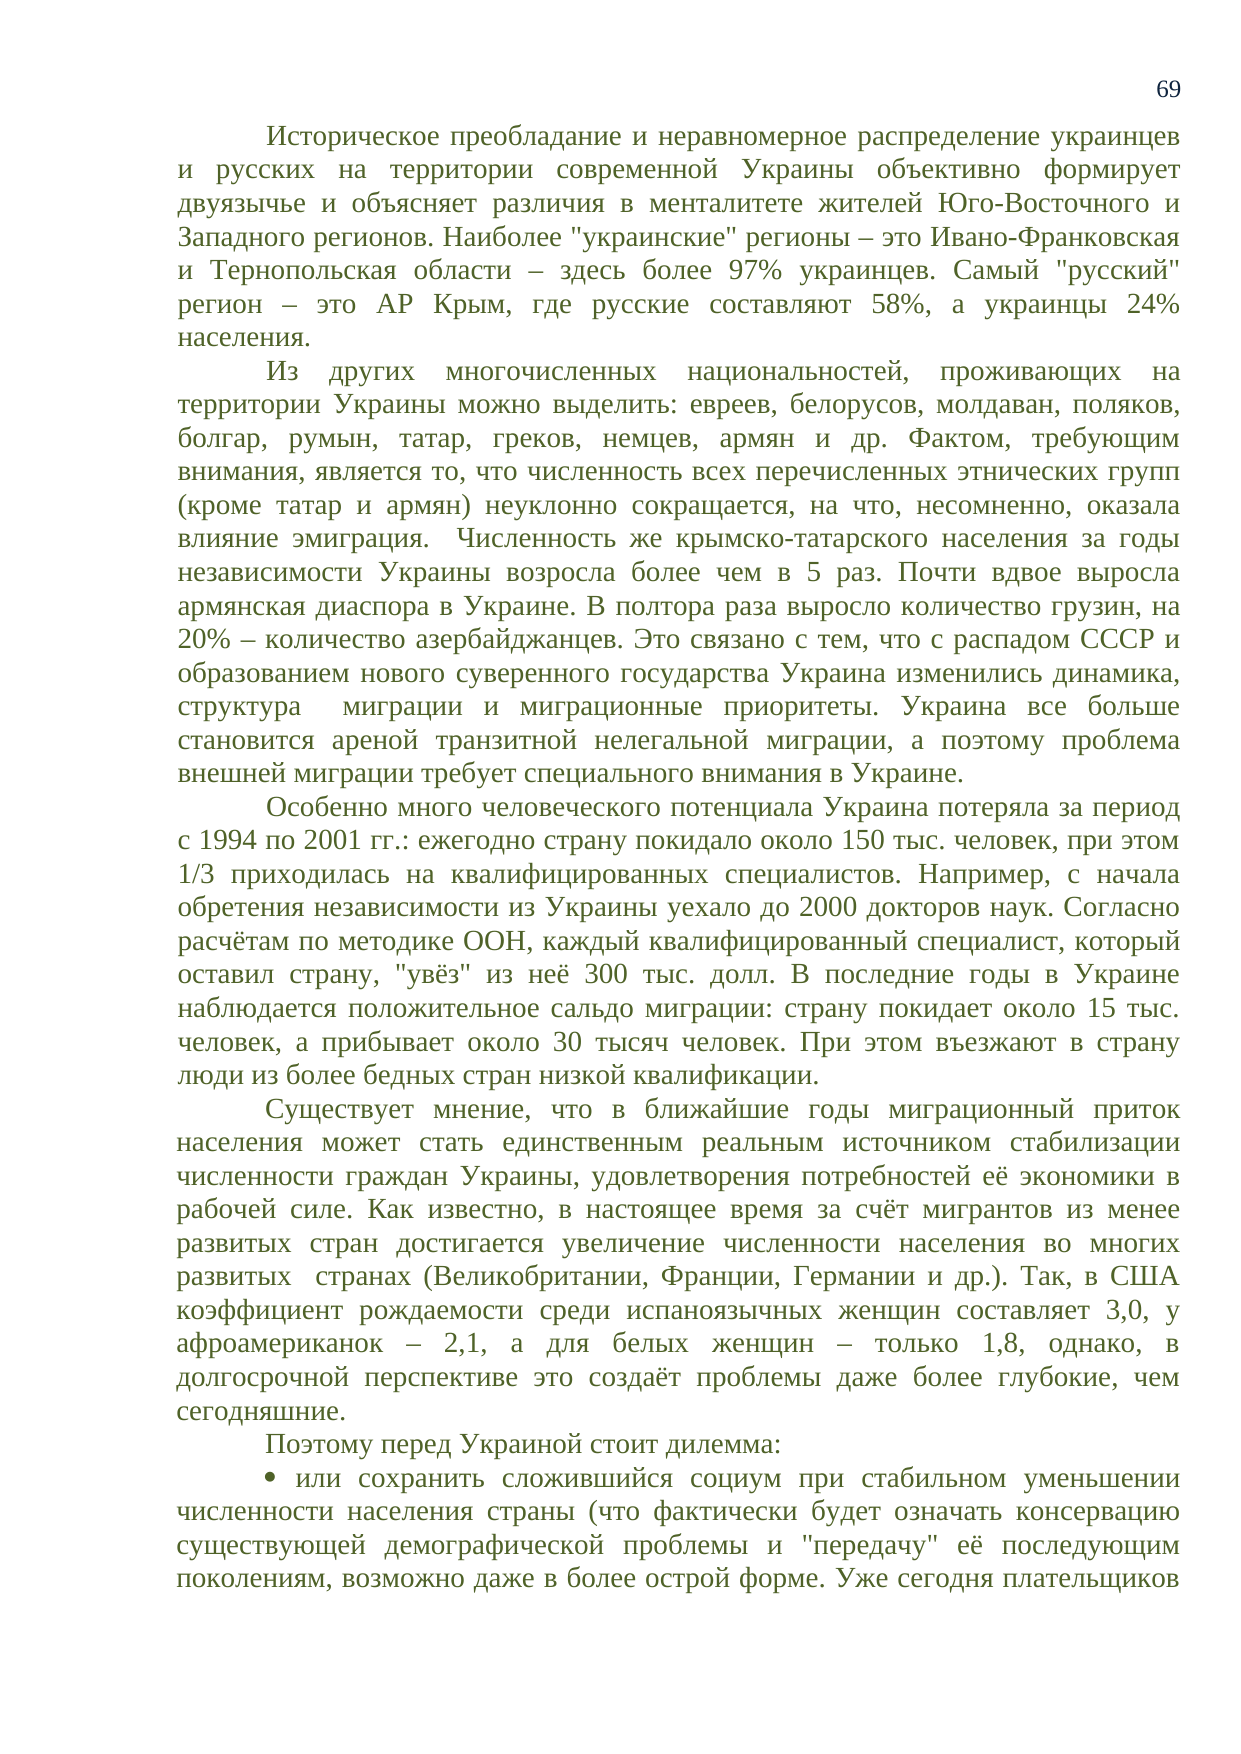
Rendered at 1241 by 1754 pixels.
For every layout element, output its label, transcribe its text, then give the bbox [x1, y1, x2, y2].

text Из других многочисленных национальностей, проживающих на территории Украины можно выделить: евреев, белорусов, молдаван, поляков, болгар, румын, татар, греков, немцев, армян и др. Фактом, требующим внимания, является то, что численность всех перечисленных этнических групп (кроме татар и армян) неуклонно сокращается, на что, несомненно, оказала влияние эмиграция. Численность же крымско-татарского населения за годы независимости Украины возросла более чем в 5 раз. Почти вдвое выросла армянская диаспора в Украине. В полтора раза выросло количество грузин, на 20% – количество азербайджанцев. Это связано с тем, что с распадом СССР и образованием нового суверенного государства Украина изменились динамика, структура миграции и миграционные приоритеты. Украина все больше становится ареной транзитной нелегальной миграции, а поэтому проблема внешней миграции требует специального внимания в Украине. [177, 353, 1181, 789]
text Особенно много человеческого потенциала Украина потеряла за период с 1994 по 2001 гг.: ежегодно страну покидало около 150 тыс. человек, при этом 1/3 приходилась на квалифицированных специалистов. Например, с начала обретения независимости из Украины уехало до 2000 докторов наук. Согласно расчётам по методике ООН, каждый квалифицированный специалист, который оставил страну, "увёз" из неё 300 тыс. долл. В последние годы в Украине наблюдается положительное сальдо миграции: страну покидает около 15 тыс. человек, а прибывает около 30 тысяч человек. При этом въезжают в страну люди из более бедных стран низкой квалификации. [177, 789, 1181, 1091]
text Поэтому перед Украиной стоит дилемма: [176, 1426, 1181, 1460]
text Историческое преобладание и неравномерное распределение украинцев и русских на территории современной Украины объективно формирует двуязычье и объясняет различия в менталитете жителей Юго-Восточного и Западного регионов. Наиболее "украинские" регионы – это Ивано-Франковская и Тернопольская области – здесь более 97% украинцев. Самый "русский" регион – это АР Крым, где русские составляют 58%, а украинцы 24% населения. [177, 118, 1181, 353]
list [176, 1460, 1181, 1594]
text Существует мнение, что в ближайшие годы миграционный приток населения может стать единственным реальным источником стабилизации численности граждан Украины, удовлетворения потребностей её экономики в рабочей силе. Как известно, в настоящее время за счёт мигрантов из менее развитых стран достигается увеличение численности населения во многих развитых странах (Великобритании, Франции, Германии и др.). Так, в США коэффициент рождаемости среди испаноязычных женщин составляет 3,0, у афроамериканок – 2,1, а для белых женщин – только 1,8, однако, в долгосрочной перспективе это создаёт проблемы даже более глубокие, чем сегодняшние. [176, 1091, 1181, 1426]
